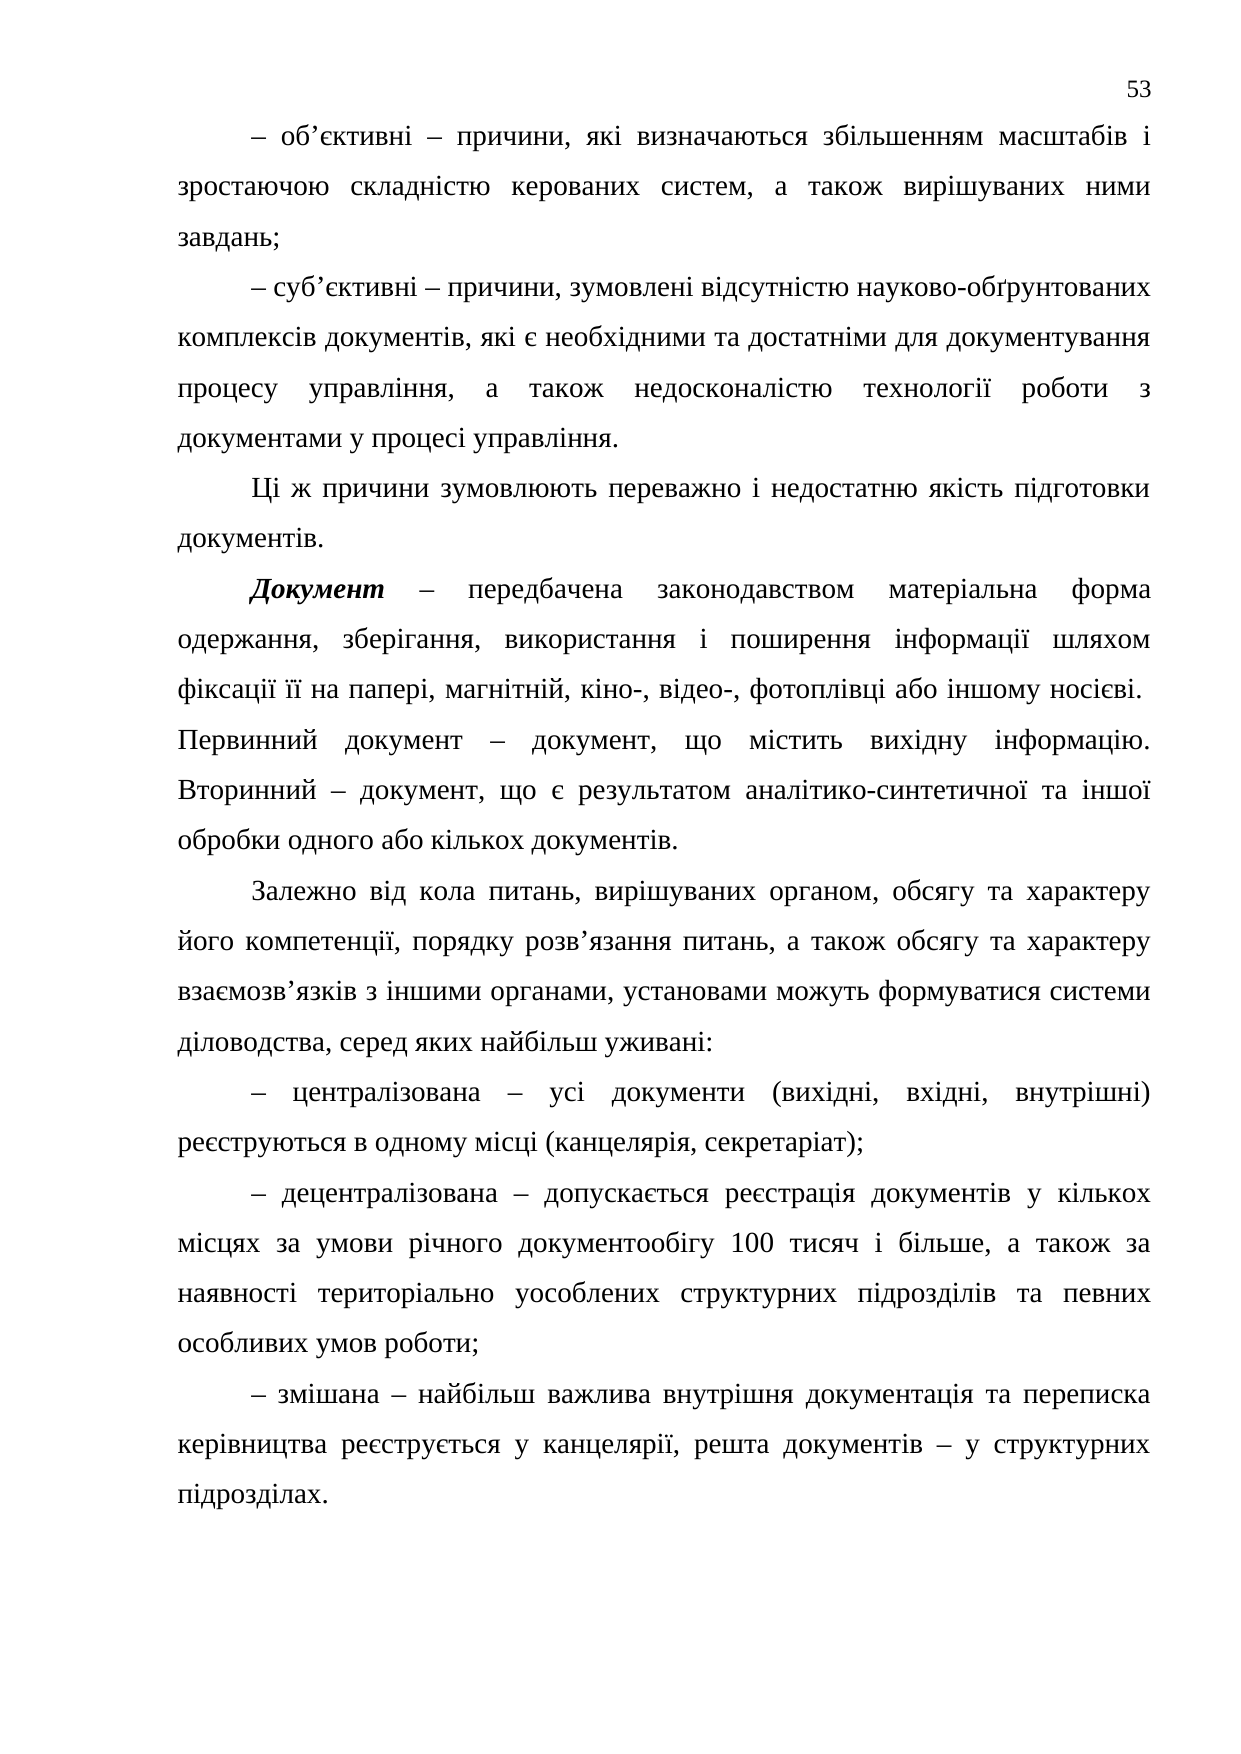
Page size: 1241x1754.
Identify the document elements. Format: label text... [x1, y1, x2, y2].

text – суб’єктивні – причини, зумовлені відсутністю науково-обґрунтованих комплексів документів, які є необхідними та достатніми для документування процесу управління, а також недосконалістю технології роботи з документами у процесі управління. [177, 269, 1152, 453]
text – об’єктивні – причини, які визначаються збільшенням масштабів і зростаючою складністю керованих систем, а також вирішуваних ними завдань; [177, 118, 1152, 252]
text – змішана – найбільш важлива внутрішня документація та переписка керівництва реєструється у канцелярії, решта документів – у структурних підрозділах. [177, 1376, 1152, 1510]
text Документ – передбачена законодавством матеріальна форма одержання, зберігання, використання і поширення інформації шляхом фіксації її на папері, магнітній, кіно-, відео-, фотоплівці або іншому носієві. Первинний документ – документ, що містить вихідну інформацію. Вторинний – документ, що є результатом аналітико-синтетичної та іншої обробки одного або кількох документів. [177, 571, 1152, 856]
text – децентралізована – допускається реєстрація документів у кількох місцях за умови річного документообігу 100 тисяч і більше, а також за наявності територіально уособлених структурних підрозділів та певних особливих умов роботи; [177, 1175, 1152, 1359]
text Ці ж причини зумовлюють переважно і недостатню якість підготовки документів. [177, 470, 1152, 554]
text – централізована – усі документи (вихідні, вхідні, внутрішні) реєструються в одному місці (канцелярія, секретаріат); [177, 1074, 1152, 1158]
text Залежно від кола питань, вирішуваних органом, обсягу та характеру його компетенції, порядку розв’язання питань, а також обсягу та характеру взаємозв’язків з іншими органами, установами можуть формуватися системи діловодства, серед яких найбільш уживані: [177, 873, 1152, 1057]
